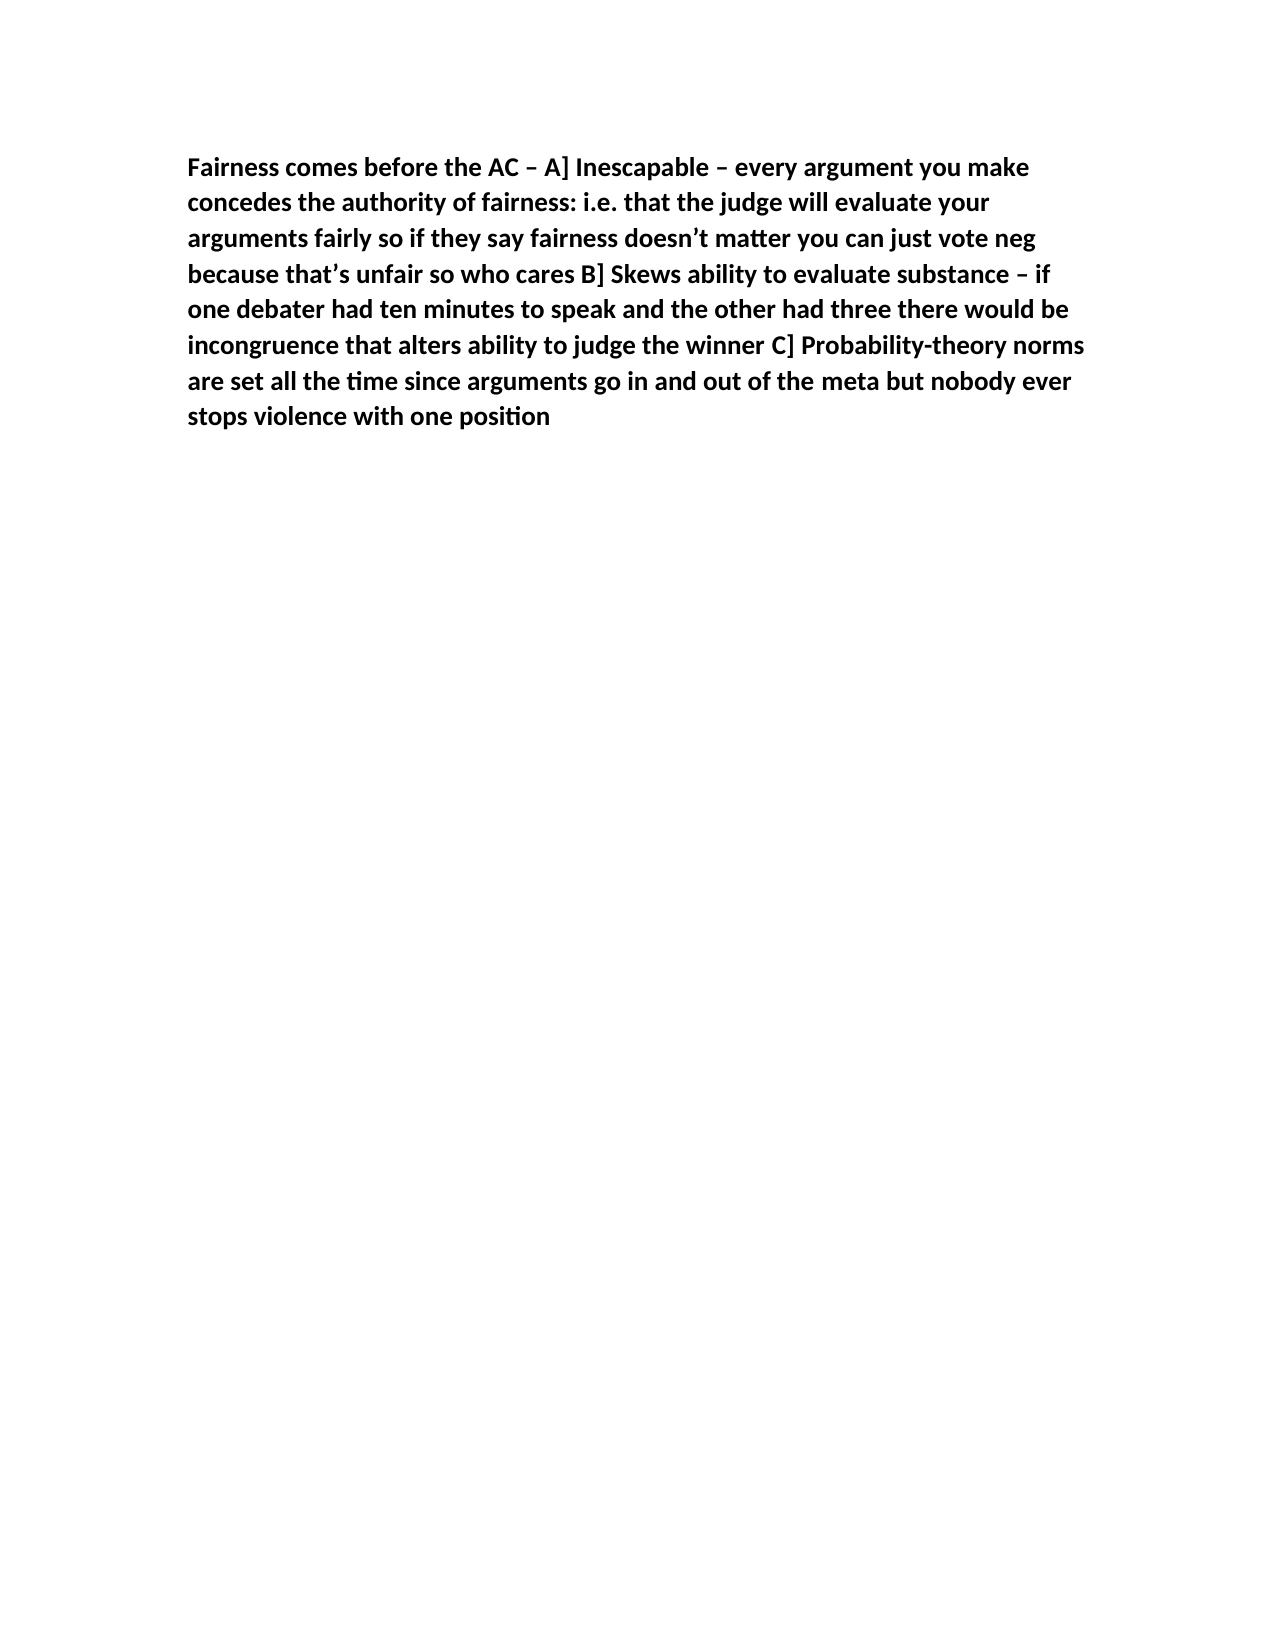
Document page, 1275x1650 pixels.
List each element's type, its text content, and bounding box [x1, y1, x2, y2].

subtitle Fairness comes before the AC – A] Inescapable – every argument you make concedes the authority of fairness: i.e. that the judge will evaluate your arguments fairly so if they say fairness doesn’t matter you can just vote neg because that’s unfair so who cares B] Skews ability to evaluate substance – if one debater had ten minutes to speak and the other had three there would be incongruence that alters ability to judge the winner C] Probability-theory norms are set all the time since arguments go in and out of the meta but nobody ever stops violence with one position [187, 150, 1087, 432]
